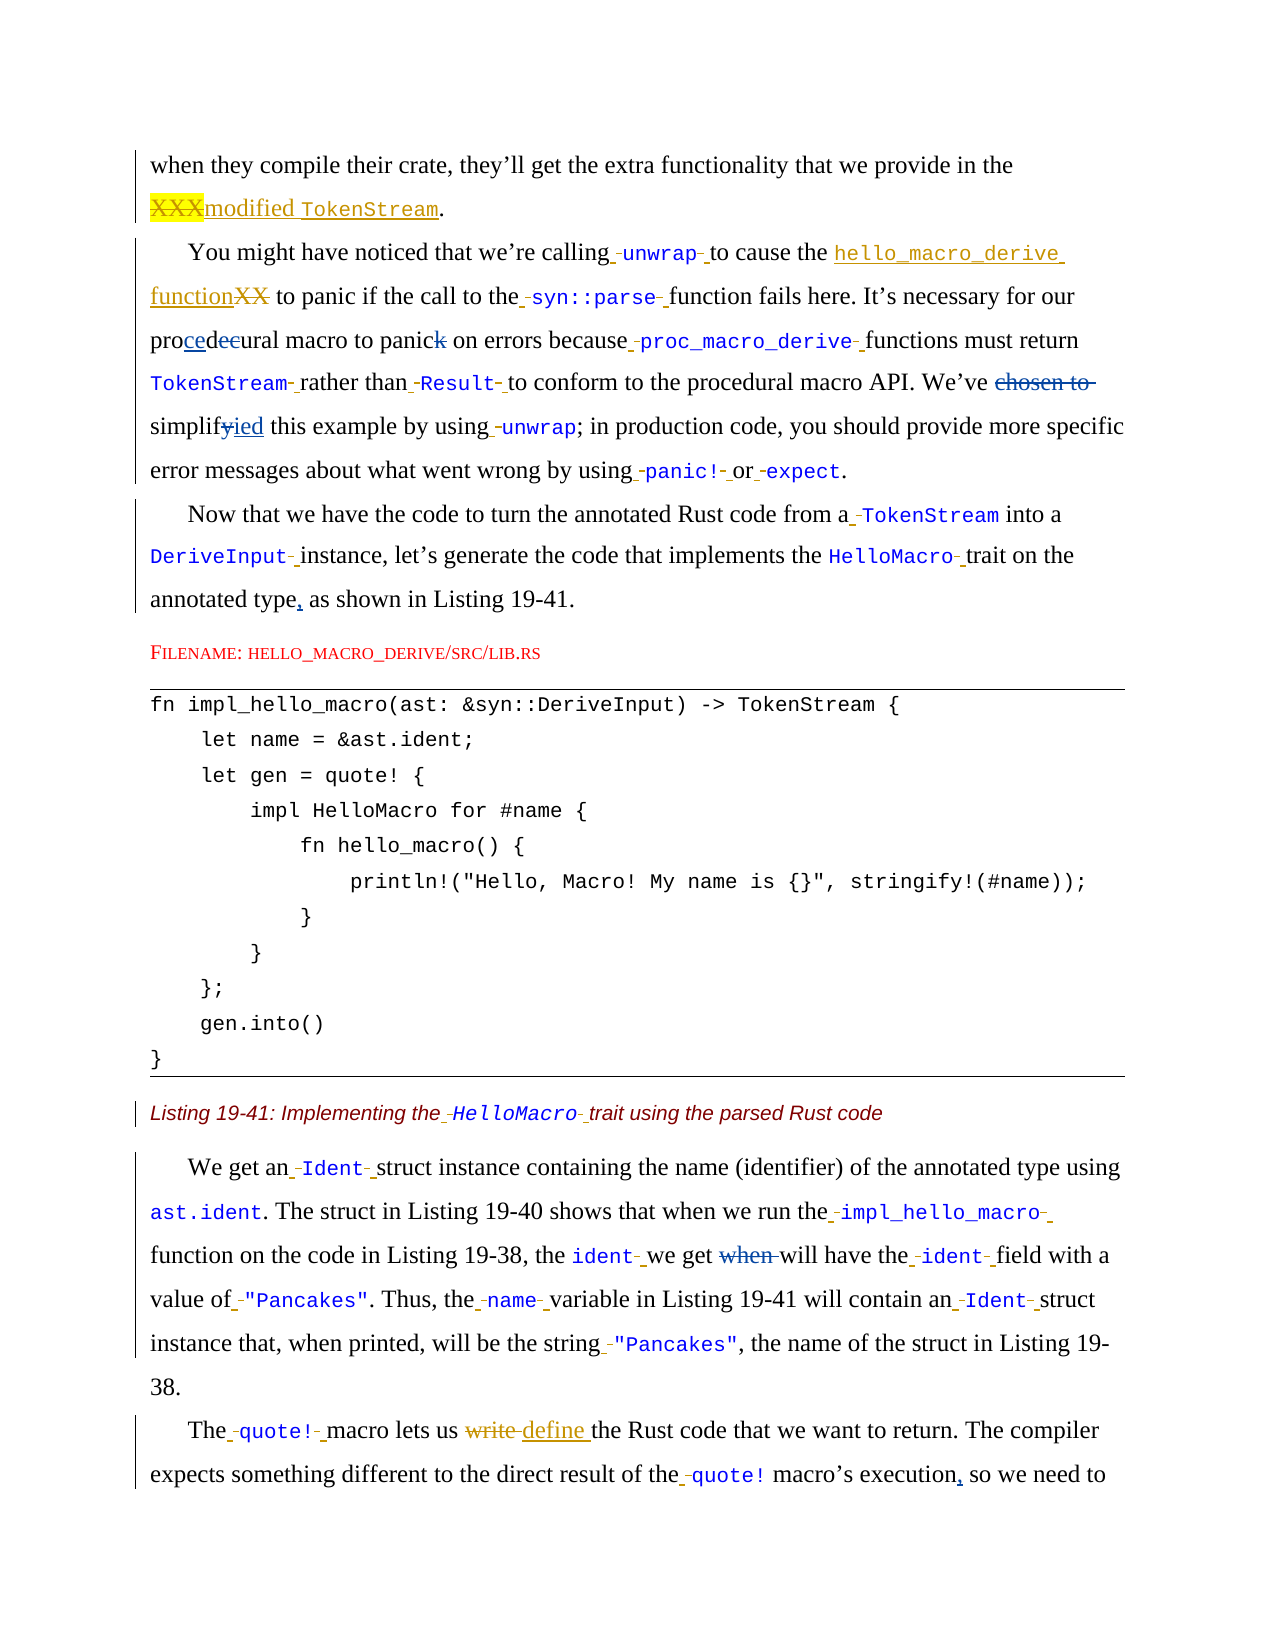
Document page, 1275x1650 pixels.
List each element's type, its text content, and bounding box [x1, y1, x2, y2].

text let gen = quote! { [150, 764, 1125, 788]
text } [150, 942, 1125, 965]
text gen.into() [150, 1012, 1125, 1036]
text You might have noticed that we’re callingunwrapto cause the to panic if the call to thesyn::parsefunction fails here. It’s necessary for our produral macro to panic on errors becauseproc_macro_derivefunctions must returnTokenStreamrather thanResultto conform to the procedural macro API. We’ve simplif this example by usingunwrap; in production code, you should provide more specific error messages about what went wrong by usingpanic!orexpect. [150, 237, 1125, 484]
list Listing 19-41: Implementing theHelloMacrotrait using the parsed Rust code [150, 1101, 1125, 1127]
text }; [150, 977, 1125, 1001]
text Now that we have the code to turn the annotated Rust code from aTokenStream into aDeriveInputinstance, let’s generate the code that implements the HelloMacrotrait on the annotated type as shown in Listing 19-41. [150, 499, 1125, 613]
text } [150, 1048, 1125, 1076]
text We get anIdentstruct instance containing the name (identifier) of the annotated type usingast.ident. The struct in Listing 19-40 shows that when we run theimpl_hello_macrofunction on the code in Listing 19-38, the identwe get will have theidentfield with a value of"Pancakes". Thus, thenamevariable in Listing 19-41 will contain anIdentstruct instance that, when printed, will be the string"Pancakes", the name of the struct in Listing 19-38. [150, 1152, 1125, 1401]
text fn hello_macro() { [150, 835, 1125, 859]
text Filename: hello_macro_derive/src/lib.rs [150, 640, 1125, 664]
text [150, 150, 1125, 223]
text } [150, 906, 1125, 930]
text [150, 1415, 1125, 1489]
text let name = &ast.ident; [150, 729, 1125, 753]
text impl HelloMacro for #name { [150, 800, 1125, 824]
text println!("Hello, Macro! My name is {}", stringify!(#name)); [150, 871, 1125, 894]
text fn impl_hello_macro(ast: &syn::DeriveInput) -> TokenStream { [150, 690, 1125, 717]
